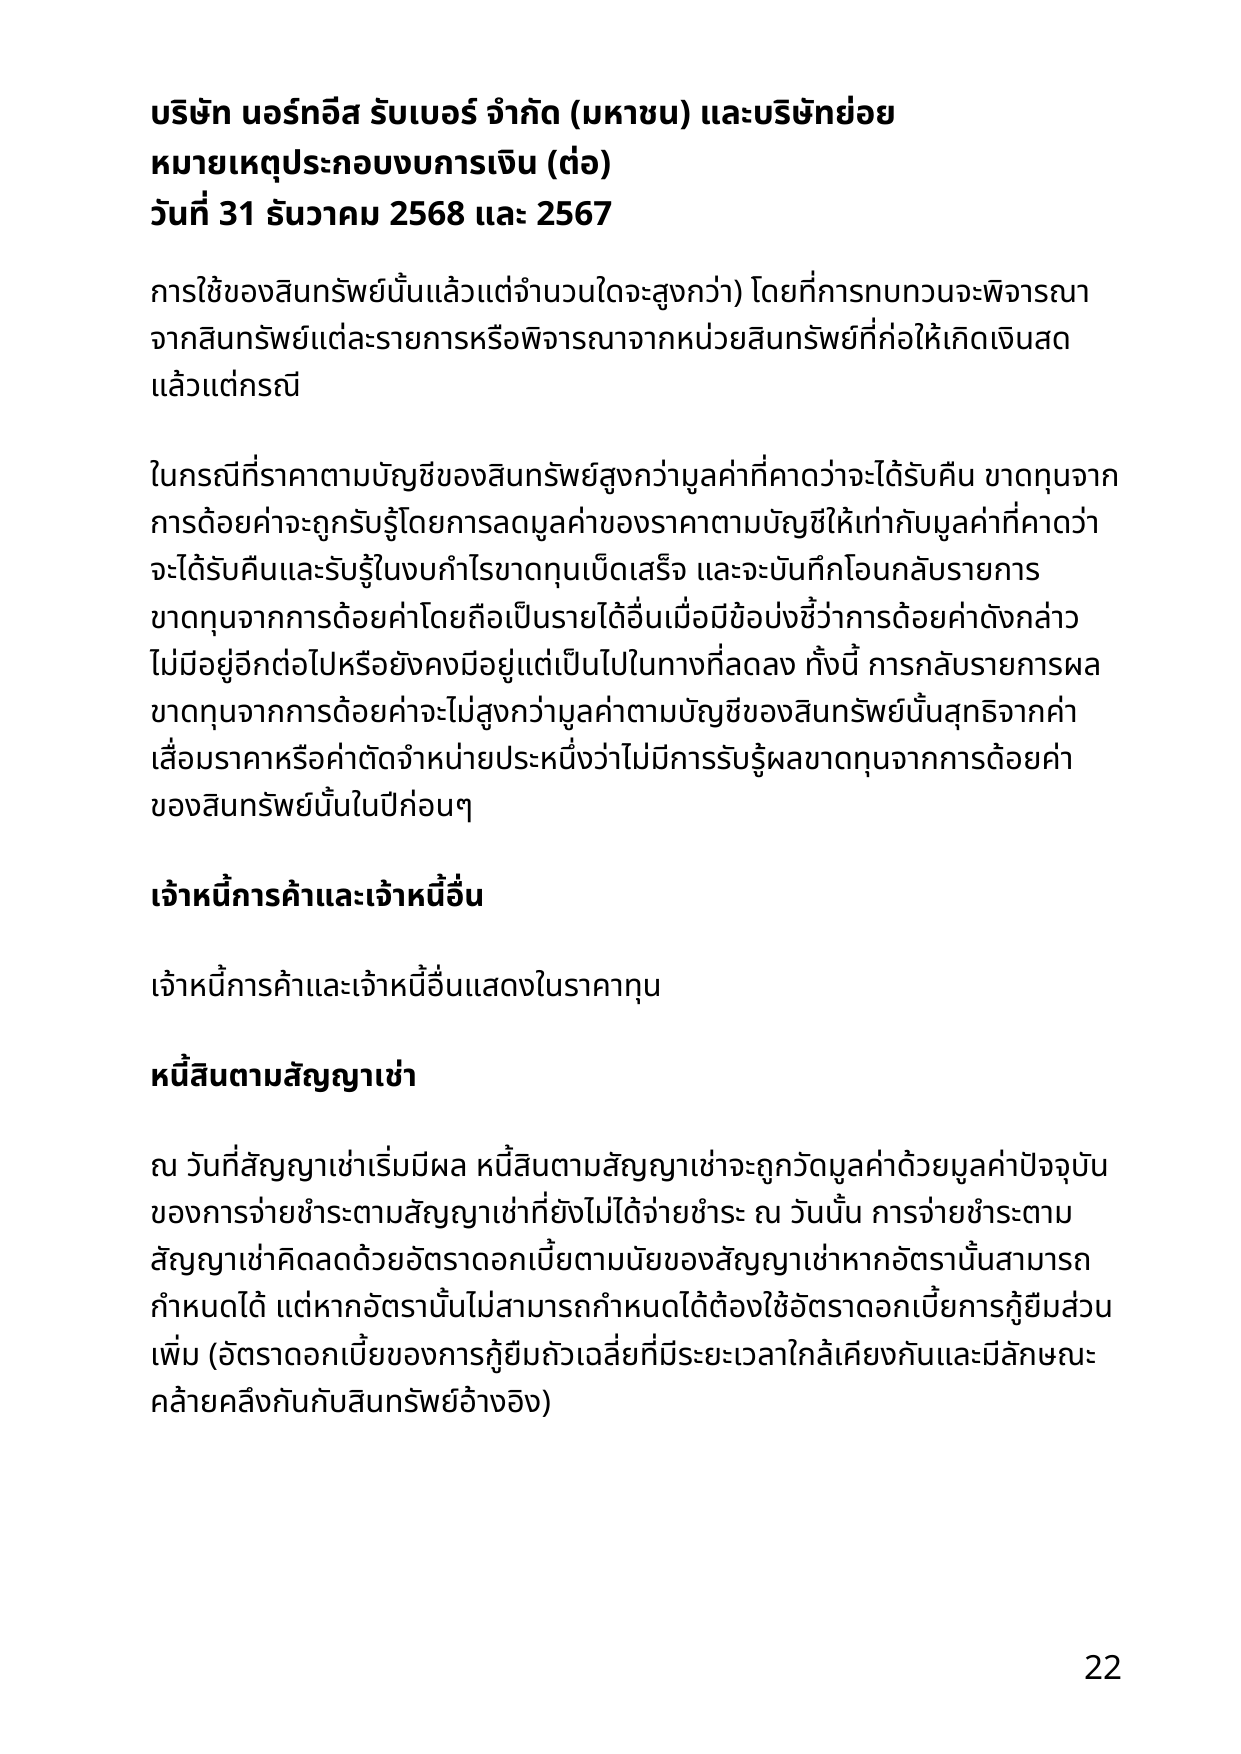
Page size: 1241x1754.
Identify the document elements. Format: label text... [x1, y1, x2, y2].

text ณ วันที่สัญญาเช่าเริ่มมีผล หนี้สินตามสัญญาเช่าจะถูกวัดมูลค่าด้วยมูลค่าปัจจุบันของการจ่ายชำระตามสัญญาเช่าที่ยังไม่ได้จ่ายชำระ ณ วันนั้น การจ่ายชำระตามสัญญาเช่าคิดลดด้วยอัตราดอกเบี้ยตามนัยของสัญญาเช่าหากอัตรานั้นสามารถกำหนดได้ แต่หากอัตรานั้นไม่สามารถกำหนดได้ต้องใช้อัตราดอกเบี้ยการกู้ยืมส่วนเพิ่ม (อัตราดอกเบี้ยของการกู้ยืมถัวเฉลี่ยที่มีระยะเวลาใกล้เคียงกันและมีลักษณะคล้ายคลึงกันกับสินทรัพย์อ้างอิง) [150, 1143, 1122, 1427]
subtitle หนี้สินตามสัญญาเช่า [150, 1053, 1122, 1100]
subtitle เจ้าหนี้การค้าและเจ้าหนี้อื่น [150, 873, 1122, 921]
text ในกรณีที่ราคาตามบัญชีของสินทรัพย์สูงกว่ามูลค่าที่คาดว่าจะได้รับคืน ขาดทุนจากการด้อยค่าจะถูกรับรู้โดยการลดมูลค่าของราคาตามบัญชีให้เท่ากับมูลค่าที่คาดว่าจะได้รับคืนและรับรู้ในงบกำไรขาดทุนเบ็ดเสร็จ และจะบันทึกโอนกลับรายการขาดทุนจากการด้อยค่าโดยถือเป็นรายได้อื่นเมื่อมีข้อบ่งชี้ว่าการด้อยค่าดังกล่าวไม่มีอยู่อีกต่อไปหรือยังคงมีอยู่แต่เป็นไปในทางที่ลดลง ทั้งนี้ การกลับรายการผลขาดทุนจากการด้อยค่าจะไม่สูงกว่ามูลค่าตามบัญชีของสินทรัพย์นั้นสุทธิจากค่าเสื่อมราคาหรือค่าตัดจำหน่ายประหนึ่งว่าไม่มีการรับรู้ผลขาดทุนจากการด้อยค่าของสินทรัพย์นั้นในปีก่อนๆ [150, 453, 1122, 831]
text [150, 269, 1122, 411]
text เจ้าหนี้การค้าและเจ้าหนี้อื่นแสดงในราคาทุน [150, 963, 1122, 1010]
